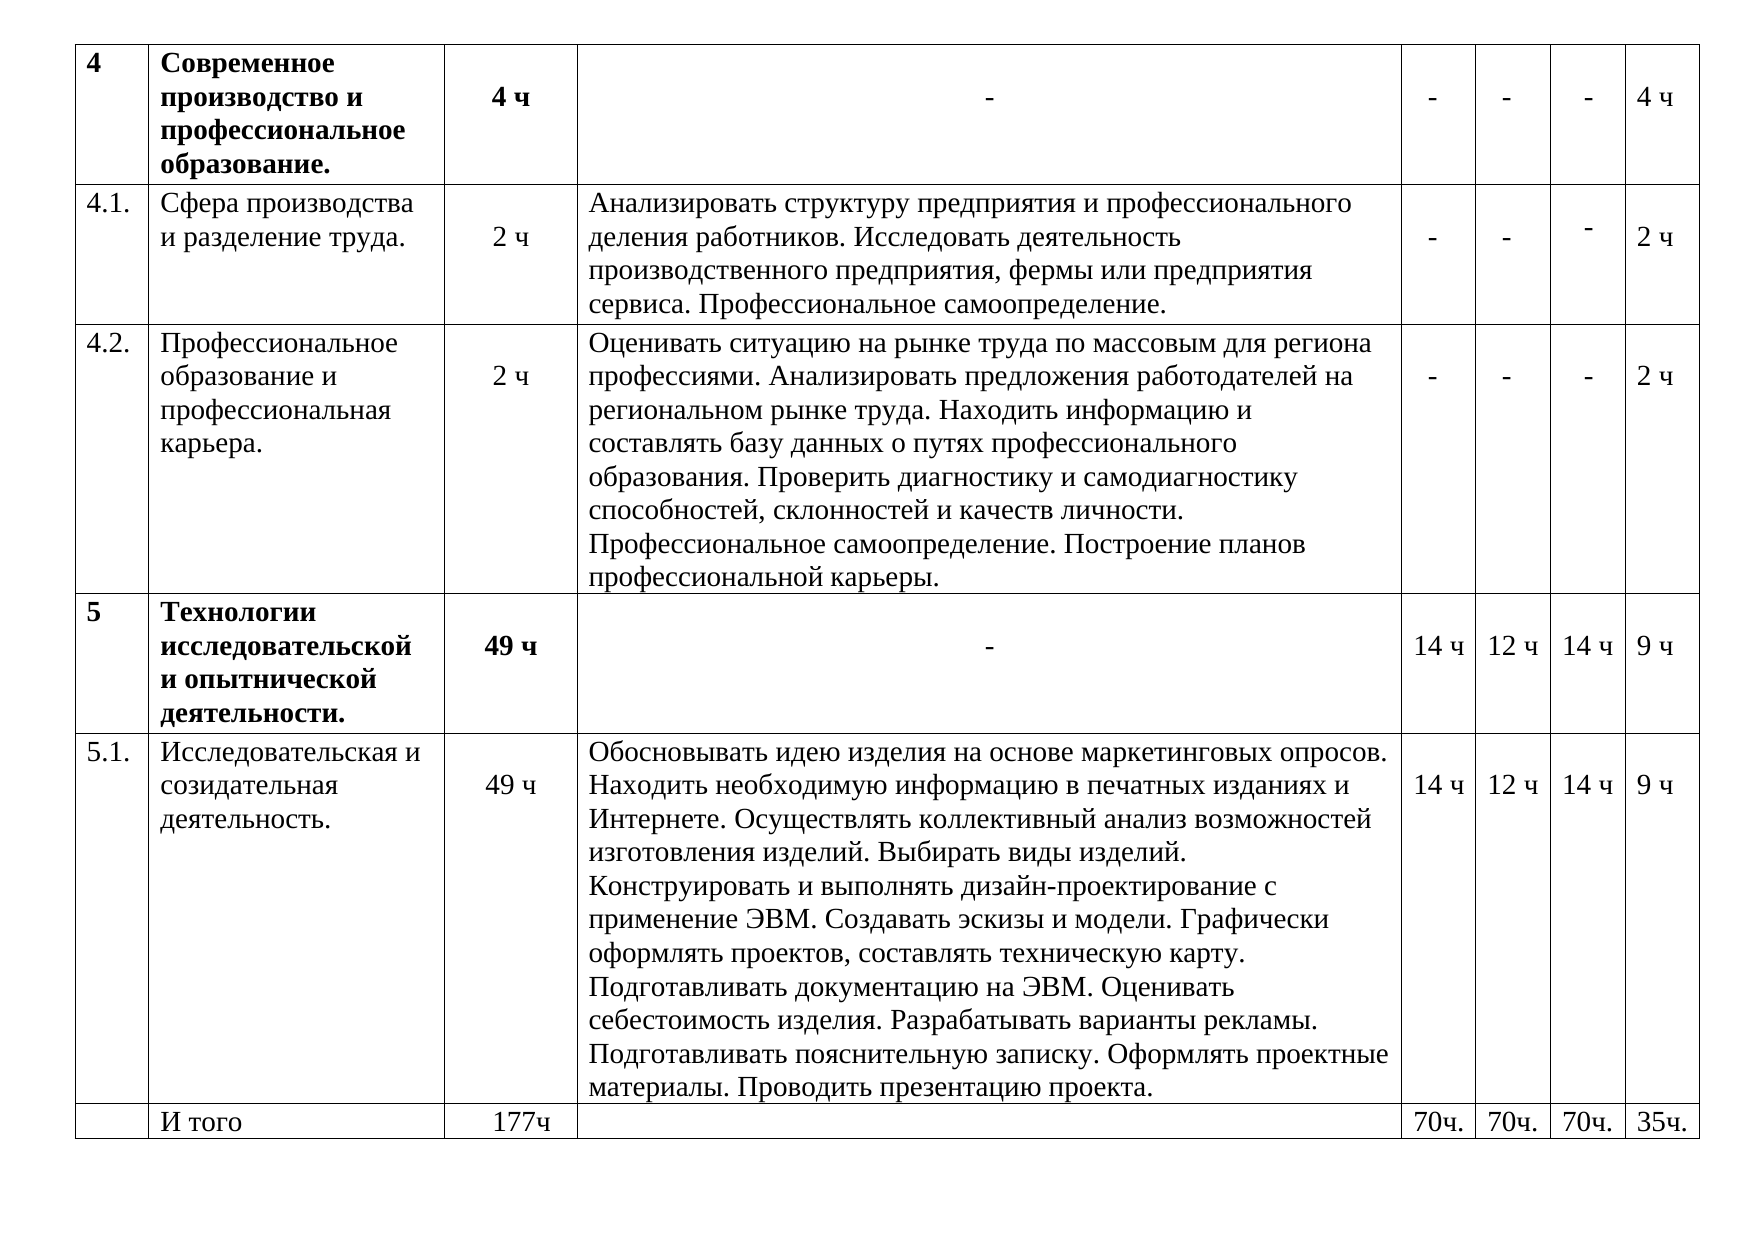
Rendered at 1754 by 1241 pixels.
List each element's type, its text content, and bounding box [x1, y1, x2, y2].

table_cell 9 ч [1626, 594, 1699, 733]
table_cell 12 ч [1476, 734, 1550, 1103]
table_cell 14 ч [1402, 594, 1475, 733]
table_cell - [1476, 325, 1550, 593]
table_cell - [1476, 45, 1550, 184]
table_cell Сфера производства и разделение труда. [149, 185, 444, 324]
table_cell 70ч. [1402, 1104, 1475, 1137]
table_cell Технологии исследовательской и опытнической деятельности. [149, 594, 444, 733]
table_cell 70ч. [1476, 1104, 1550, 1137]
table_cell 4.1. [76, 185, 148, 324]
table_cell 14 ч [1551, 734, 1625, 1103]
table_cell 4 [76, 45, 148, 184]
table_cell Современное производство и профессиональное образование. [149, 45, 444, 184]
table_cell 177ч [445, 1104, 577, 1137]
table_cell 49 ч [445, 594, 577, 733]
table_cell 49 ч [445, 734, 577, 1103]
table_cell 5 [76, 594, 148, 733]
table_cell 9 ч [1626, 734, 1699, 1103]
table_cell - [578, 594, 1401, 733]
table_cell 2 ч [1626, 325, 1699, 593]
table_cell - [578, 45, 1401, 184]
table_cell - [1402, 325, 1475, 593]
table_cell Профессиональное образование и профессиональная карьера. [149, 325, 444, 593]
table_cell - [1402, 185, 1475, 324]
table_cell 4.2. [76, 325, 148, 593]
table_cell Исследовательская и созидательная деятельность. [149, 734, 444, 1103]
table_cell [578, 1104, 1401, 1137]
table_cell 4 ч [445, 45, 577, 184]
table_cell 12 ч [1476, 594, 1550, 733]
table_cell И того [149, 1104, 444, 1137]
table_cell [76, 1104, 148, 1137]
table_cell 70ч. [1551, 1104, 1625, 1137]
table_cell Оценивать ситуацию на рынке труда по массовым для региона профессиями. Анализировать предложения работодателей на региональном рынке труда. Находить информацию и составлять базу данных о путях профессионального образования. Проверить диагностику и самодиагностику способностей, склонностей и качеств личности. Профессиональное самоопределение. Построение планов профессиональной карьеры. [578, 325, 1401, 593]
table_cell - [1402, 45, 1475, 184]
table_cell Обосновывать идею изделия на основе маркетинговых опросов. Находить необходимую информацию в печатных изданиях и Интернете. Осуществлять коллективный анализ возможностей изготовления изделий. Выбирать виды изделий. Конструировать и выполнять дизайн-проектирование с применение ЭВМ. Создавать эскизы и модели. Графически оформлять проектов, составлять техническую карту. Подготавливать документацию на ЭВМ. Оценивать себестоимость изделия. Разрабатывать варианты рекламы. Подготавливать пояснительную записку. Оформлять проектные материалы. Проводить презентацию проекта. [578, 734, 1401, 1103]
table_cell 2 ч [445, 325, 577, 593]
table_cell 35ч. [1626, 1104, 1699, 1137]
table_cell - [1476, 185, 1550, 324]
table_cell - [1551, 185, 1625, 324]
table_cell 5.1. [76, 734, 148, 1103]
table_cell - [1551, 45, 1625, 184]
table_cell Анализировать структуру предприятия и профессионального деления работников. Исследовать деятельность производственного предприятия, фермы или предприятия сервиса. Профессиональное самоопределение. [578, 185, 1401, 324]
table_cell 2 ч [1626, 185, 1699, 324]
table_cell 14 ч [1402, 734, 1475, 1103]
table_cell 4 ч [1626, 45, 1699, 184]
table_cell 2 ч [445, 185, 577, 324]
table_cell - [1551, 325, 1625, 593]
table_cell 14 ч [1551, 594, 1625, 733]
